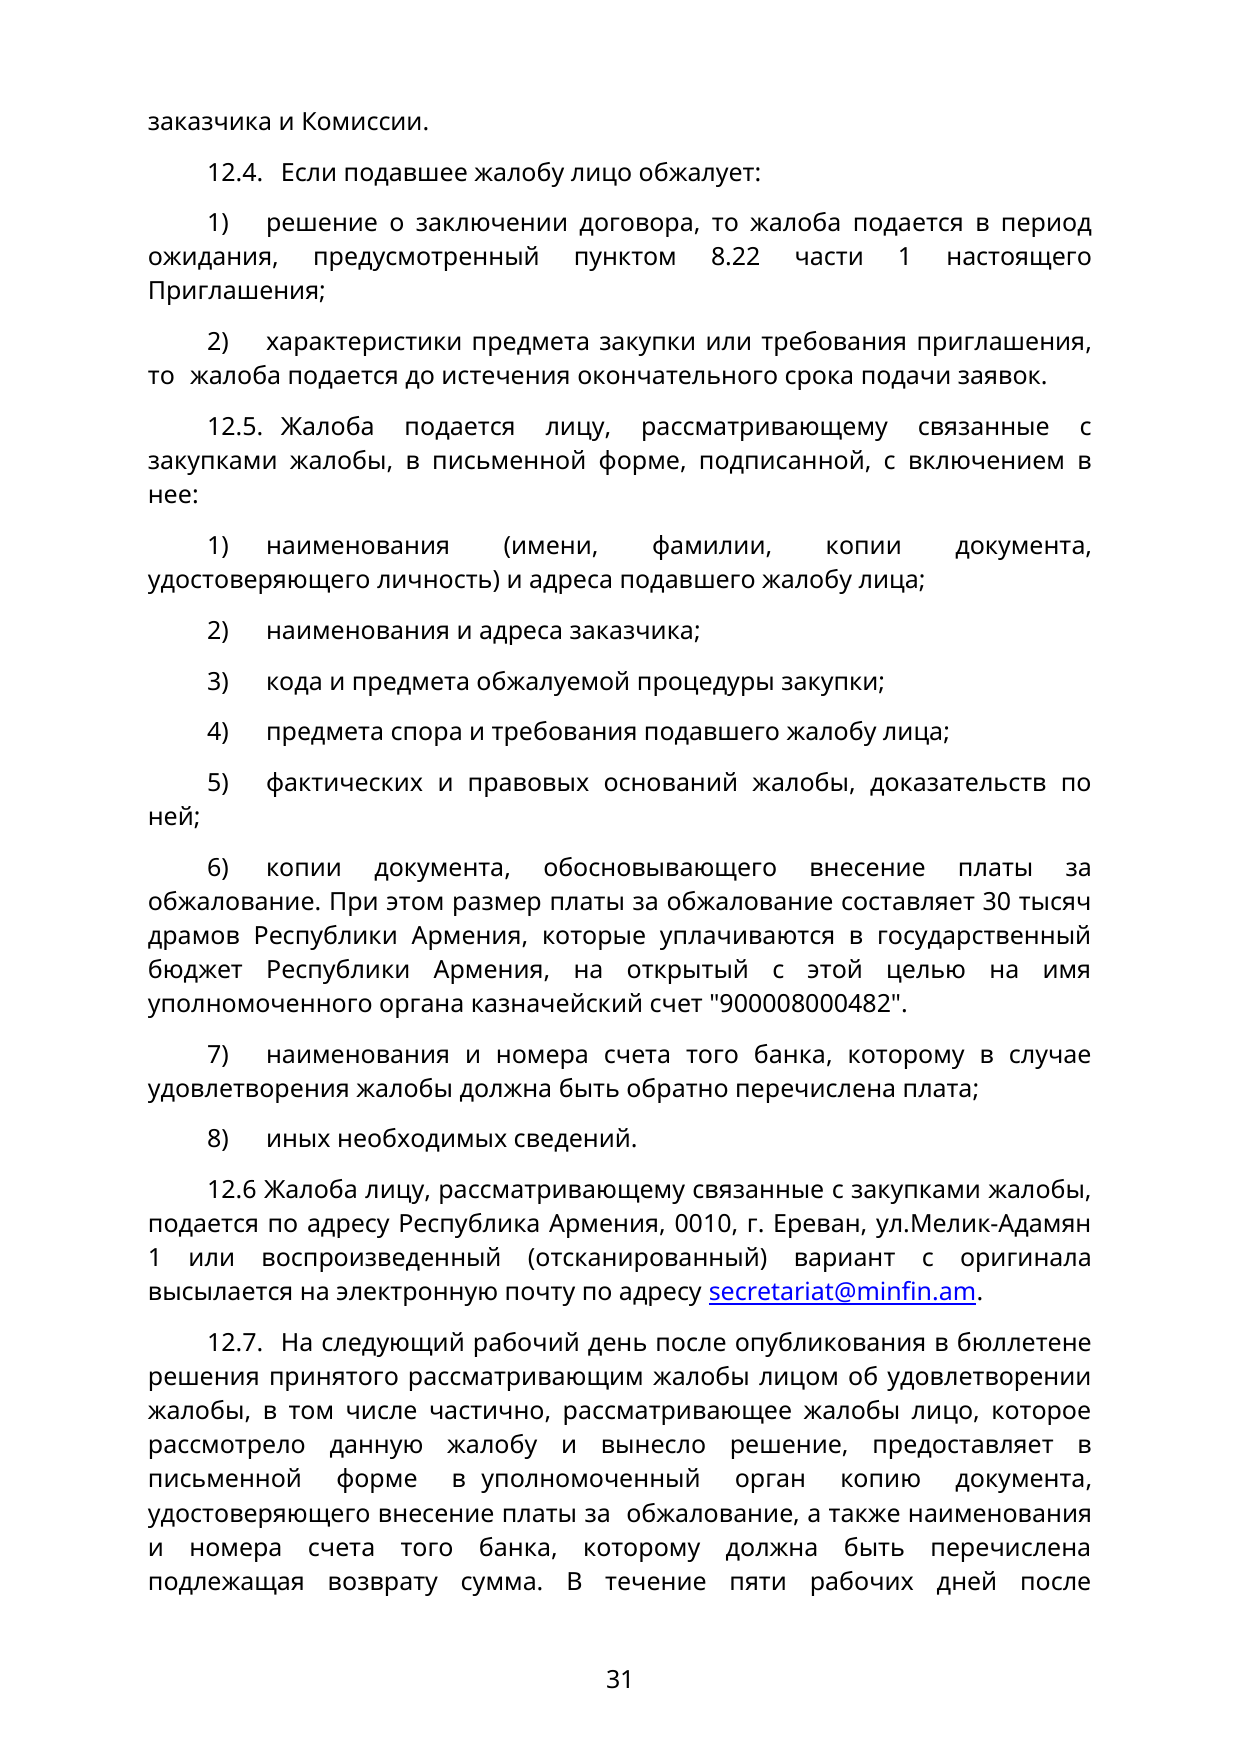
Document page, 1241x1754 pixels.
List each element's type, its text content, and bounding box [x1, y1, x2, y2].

text 2) характеристики предмета закупки или требования приглашения, то жалоба подается до истечения окончательного срока подачи заявок. [148, 324, 1092, 392]
text 6) копии документа, обосновывающего внесение платы за обжалование. При этом размер платы за обжалование составляет 30 тысяч драмов Республики Армения, которые уплачиваются в государственный бюджет Республики Армения, на открытый с этой целью на имя уполномоченного органа казначейский счет "900008000482". [148, 849, 1092, 1020]
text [148, 1325, 1092, 1598]
text 12.6 Жалоба лицу, рассматривающему связанные с закупками жалобы, подается по адресу Республика Армения, 0010, г. Ереван, ул.Мелик-Адамян 1 или воспроизведенный (отсканированный) вариант с оригинала высылается на электронную почту по адресу secretariat@minfin.am. [148, 1172, 1092, 1308]
text 3) кода и предмета обжалуемой процедуры закупки; [148, 663, 1092, 697]
text 1) наименования (имени, фамилии, копии документа, удостоверяющего личность) и адреса подавшего жалобу лица; [148, 528, 1092, 596]
text 1) решение о заключении договора, то жалоба подается в период ожидания, предусмотренный пунктом 8.22 части 1 настоящего Приглашения; [148, 205, 1092, 307]
text 7) наименования и номера счета того банка, которому в случае удовлетворения жалобы должна быть обратно перечислена плата; [148, 1036, 1092, 1104]
text 5) фактических и правовых оснований жалобы, доказательств по ней; [148, 764, 1092, 833]
text 8) иных необходимых сведений. [148, 1121, 1092, 1155]
text 12.5. Жалоба подается лицу, рассматривающему связанные с закупками жалобы, в письменной форме, подписанной, с включением в нее: [148, 409, 1092, 511]
text 4) предмета спора и требования подавшего жалобу лица; [148, 714, 1092, 748]
text 12.4. Если подавшее жалобу лицо обжалует: [148, 154, 1092, 188]
text 2) наименования и адреса заказчика; [148, 612, 1092, 646]
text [148, 103, 1092, 137]
